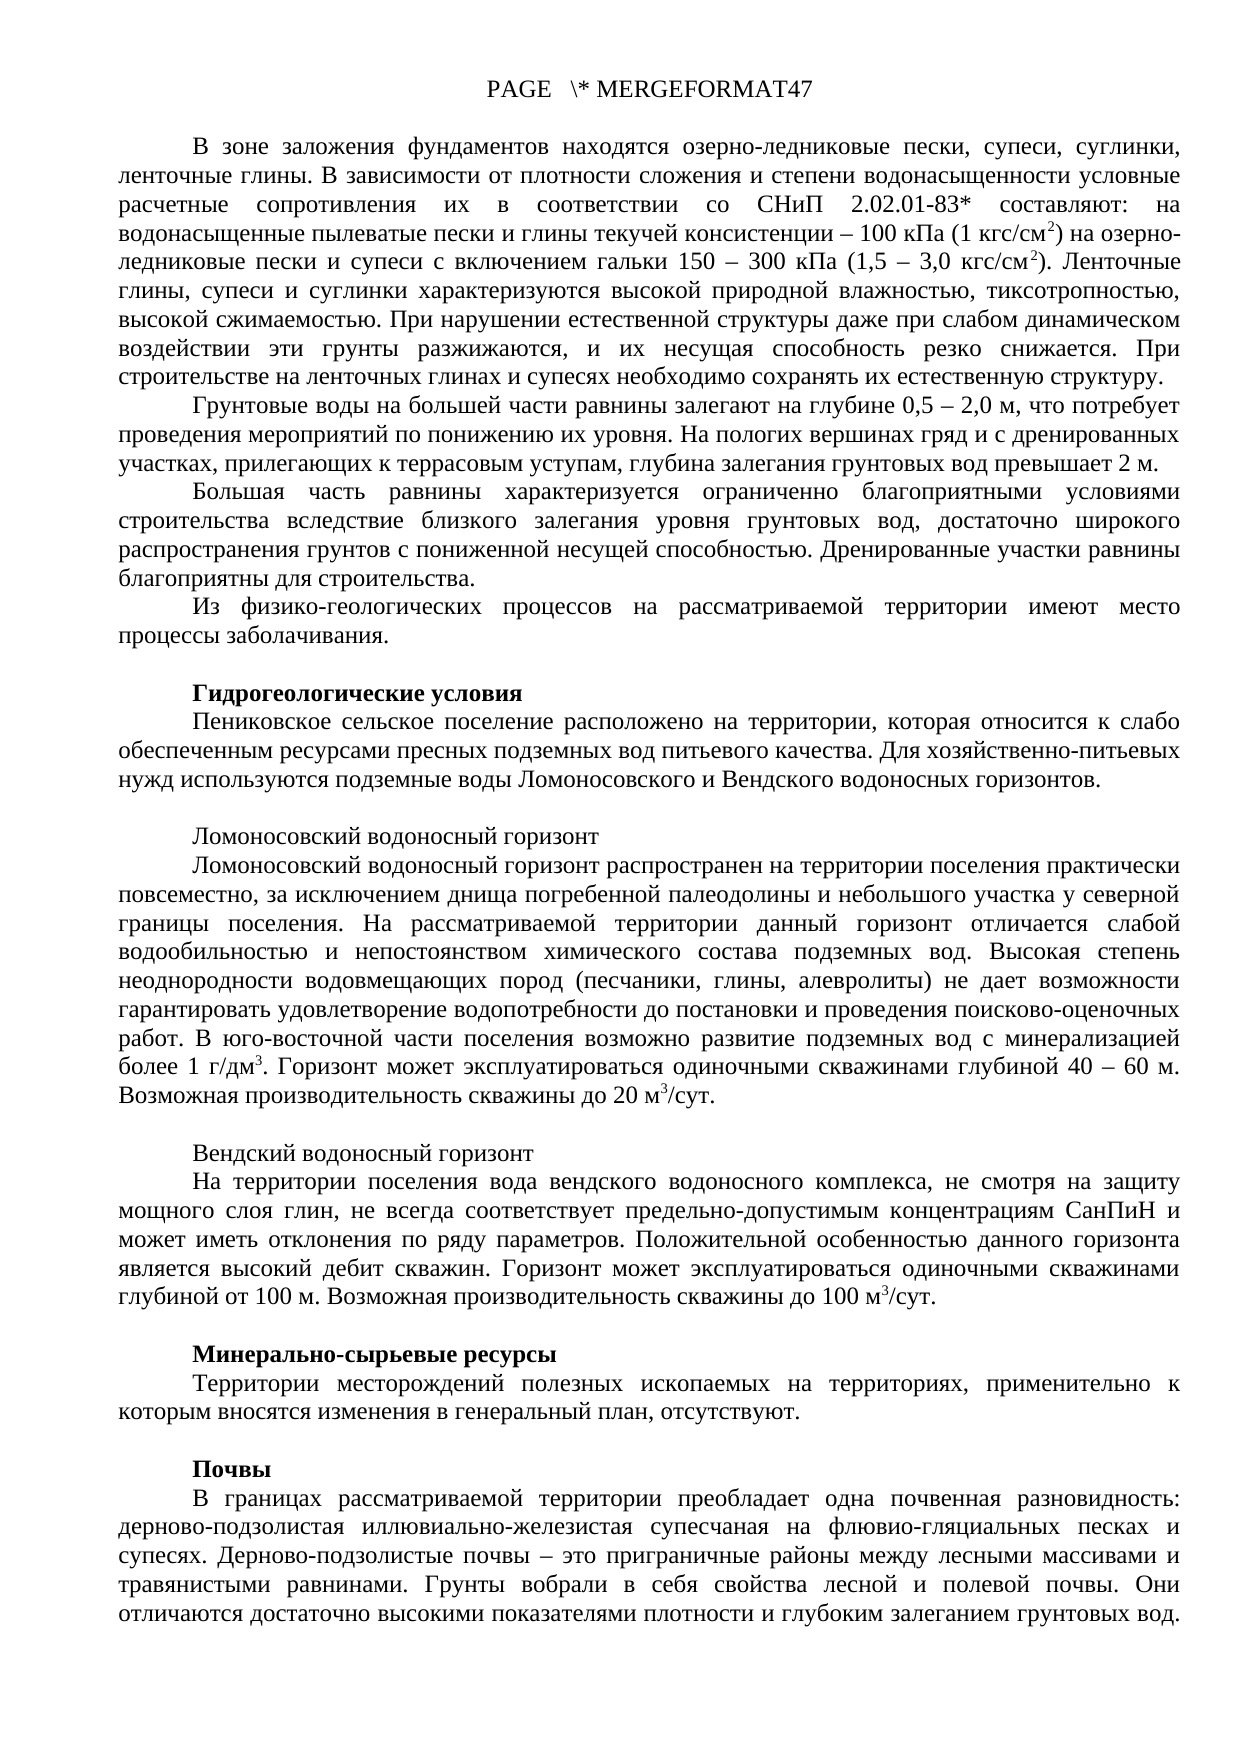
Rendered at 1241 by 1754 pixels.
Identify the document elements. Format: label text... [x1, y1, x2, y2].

text Большая часть равнины характеризуется ограниченно благоприятными условиями строительства вследствие близкого залегания уровня грунтовых вод, достаточно широкого распространения грунтов с пониженной несущей способностью. Дренированные участки равнины благоприятны для строительства. [118, 476, 1181, 591]
text На территории поселения вода вендского водоносного комплекса, не смотря на защиту мощного слоя глин, не всегда соответствует предельно-допустимым концентрациям СанПиН и может иметь отклонения по ряду параметров. Положительной особенностью данного горизонта является высокий дебит скважин. Горизонт может эксплуатироваться одиночными скважинами глубиной от 100 м. Возможная производительность скважины до 100 м3/сут. [118, 1166, 1181, 1310]
text В зоне заложения фундаментов находятся озерно-ледниковые пески, супеси, суглинки, ленточные глины. В зависимости от плотности сложения и степени водонасыщенности условные расчетные сопротивления их в соответствии со СНиП 2.02.01-83* составляют: на водонасыщенные пылеватые пески и глины текучей консистенции – 100 кПа (1 кгс/см2) на озерно-ледниковые пески и супеси с включением гальки 150 – 300 кПа (1,5 – 3,0 кгс/см2). Ленточные глины, супеси и суглинки характеризуются высокой природной влажностью, тиксотропностью, высокой сжимаемостью. При нарушении естественной структуры даже при слабом динамическом воздействии эти грунты разжижаются, и их несущая способность резко снижается. При строительстве на ленточных глинах и супесях необходимо сохранять их естественную структуру. [118, 131, 1181, 390]
text Грунтовые воды на большей части равнины залегают на глубине 0,5 – 2,0 м, что потребует проведения мероприятий по понижению их уровня. На пологих вершинах гряд и с дренированных участках, прилегающих к террасовым уступам, глубина залегания грунтовых вод превышает 2 м. [118, 390, 1181, 476]
text Из физико-геологических процессов на рассматриваемой территории имеют место процессы заболачивания. [118, 591, 1181, 649]
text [118, 1483, 1181, 1626]
text Пениковское сельское поселение расположено на территории, которая относится к слабо обеспеченным ресурсами пресных подземных вод питьевого качества. Для хозяйственно-питьевых нужд используются подземные воды Ломоносовского и Вендского водоносных горизонтов. [118, 706, 1181, 793]
text Ломоносовский водоносный горизонт [118, 821, 1181, 850]
text Территории месторождений полезных ископаемых на территориях, применительно к которым вносятся изменения в генеральный план, отсутствуют. [118, 1368, 1181, 1425]
text Гидрогеологические условия [118, 678, 1181, 706]
text Почвы [118, 1454, 1181, 1483]
text Минерально-сырьевые ресурсы [118, 1339, 1181, 1368]
text Ломоносовский водоносный горизонт распространен на территории поселения практически повсеместно, за исключением днища погребенной палеодолины и небольшого участка у северной границы поселения. На рассматриваемой территории данный горизонт отличается слабой водообильностью и непостоянством химического состава подземных вод. Высокая степень неоднородности водовмещающих пород (песчаники, глины, алевролиты) не дает возможности гарантировать удовлетворение водопотребности до постановки и проведения поисково-оценочных работ. В юго-восточной части поселения возможно развитие подземных вод с минерализацией более 1 г/дм3. Горизонт может эксплуатироваться одиночными скважинами глубиной 40 – 60 м. Возможная производительность скважины до 20 м3/сут. [118, 850, 1181, 1109]
text Вендский водоносный горизонт [118, 1138, 1181, 1166]
